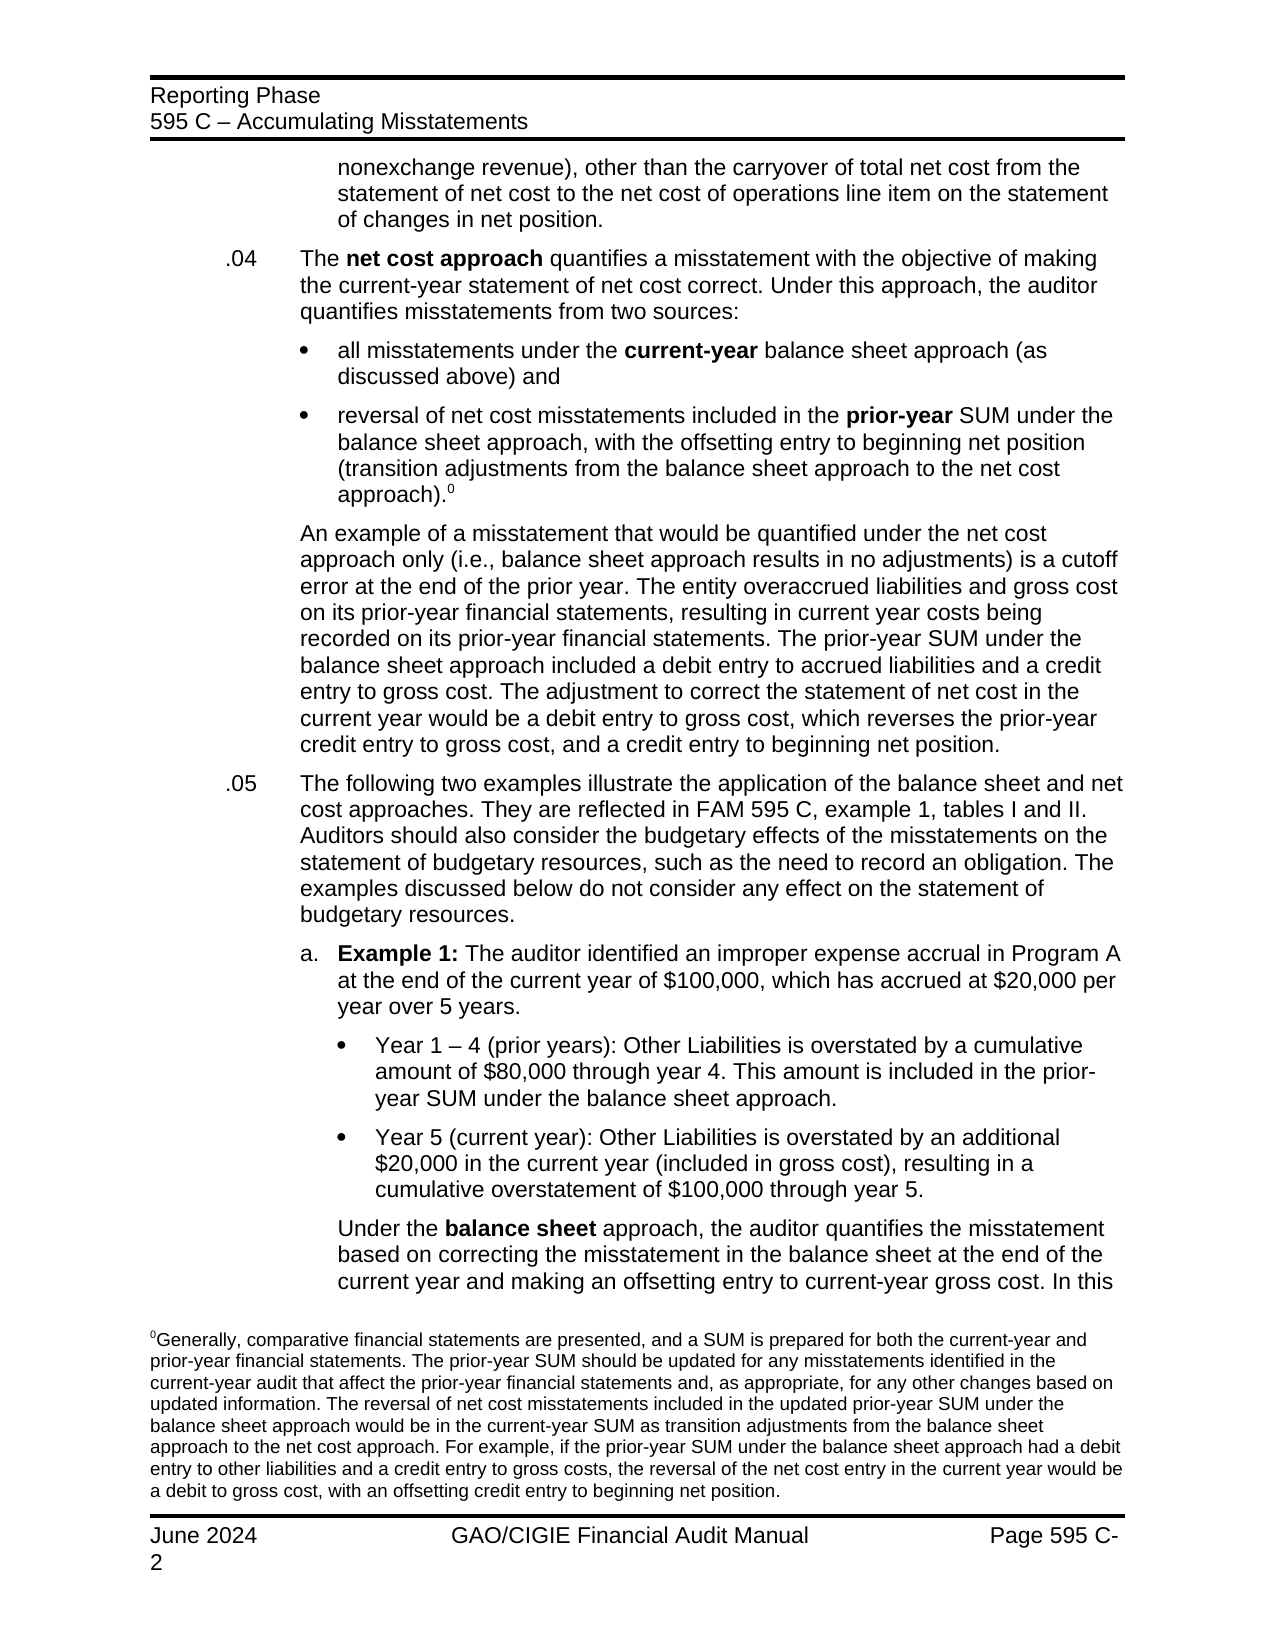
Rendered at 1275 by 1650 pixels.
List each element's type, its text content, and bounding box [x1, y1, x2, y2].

list An example of a misstatement that would be quantified under the net cost approach only (i.e., balance sheet approach results in no adjustments) is a cutoff error at the end of the prior year. The entity overaccrued liabilities and gross cost on its prior-year financial statements, resulting in current year costs being recorded on its prior-year financial statements. The prior-year SUM under the balance sheet approach included a debit entry to accrued liabilities and a credit entry to gross cost. The adjustment to correct the statement of net cost in the current year would be a debit entry to gross cost, which reverses the prior-year credit entry to gross cost, and a credit entry to beginning net position. [300, 520, 1125, 757]
list Year 1 – 4 (prior years): Other Liabilities is overstated by a cumulative amount of $80,000 through year 4. This amount is included in the prior-year SUM under the balance sheet approach. [337, 1032, 1125, 1111]
list reversal of net cost misstatements included in the prior-year SUM under the balance sheet approach, with the offsetting entry to beginning net position (transition adjustments from the balance sheet approach to the net cost approach). [300, 402, 1125, 507]
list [337, 1215, 1125, 1294]
list Misstatements affecting both the statement of net cost and statement of changes in net position (e.g., misclassification between earned revenue and nonexchange revenue), other than the carryover of total net cost from the statement of net cost to the net cost of operations line item on the statement of changes in net position. [300, 154, 1125, 233]
list Year 5 (current year): Other Liabilities is overstated by an additional $20,000 in the current year (included in gross cost), resulting in a cumulative overstatement of $100,000 through year 5. [337, 1123, 1125, 1202]
list Example 1: The auditor identified an improper expense accrual in Program A at the end of the current year of $100,000, which has accrued at $20,000 per year over 5 years. [300, 940, 1125, 1019]
text The following two examples illustrate the application of the balance sheet and net cost approaches. They are reflected in FAM 595 C, example 1, tables I and II. Auditors should also consider the budgetary effects of the misstatements on the statement of budgetary resources, such as the need to record an obligation. The examples discussed below do not consider any effect on the statement of budgetary resources. [225, 770, 1125, 928]
list all misstatements under the current-year balance sheet approach (as discussed above) and [300, 337, 1125, 389]
text The net cost approach quantifies a misstatement with the objective of making the current-year statement of net cost correct. Under this approach, the auditor quantifies misstatements from two sources: [225, 245, 1125, 324]
